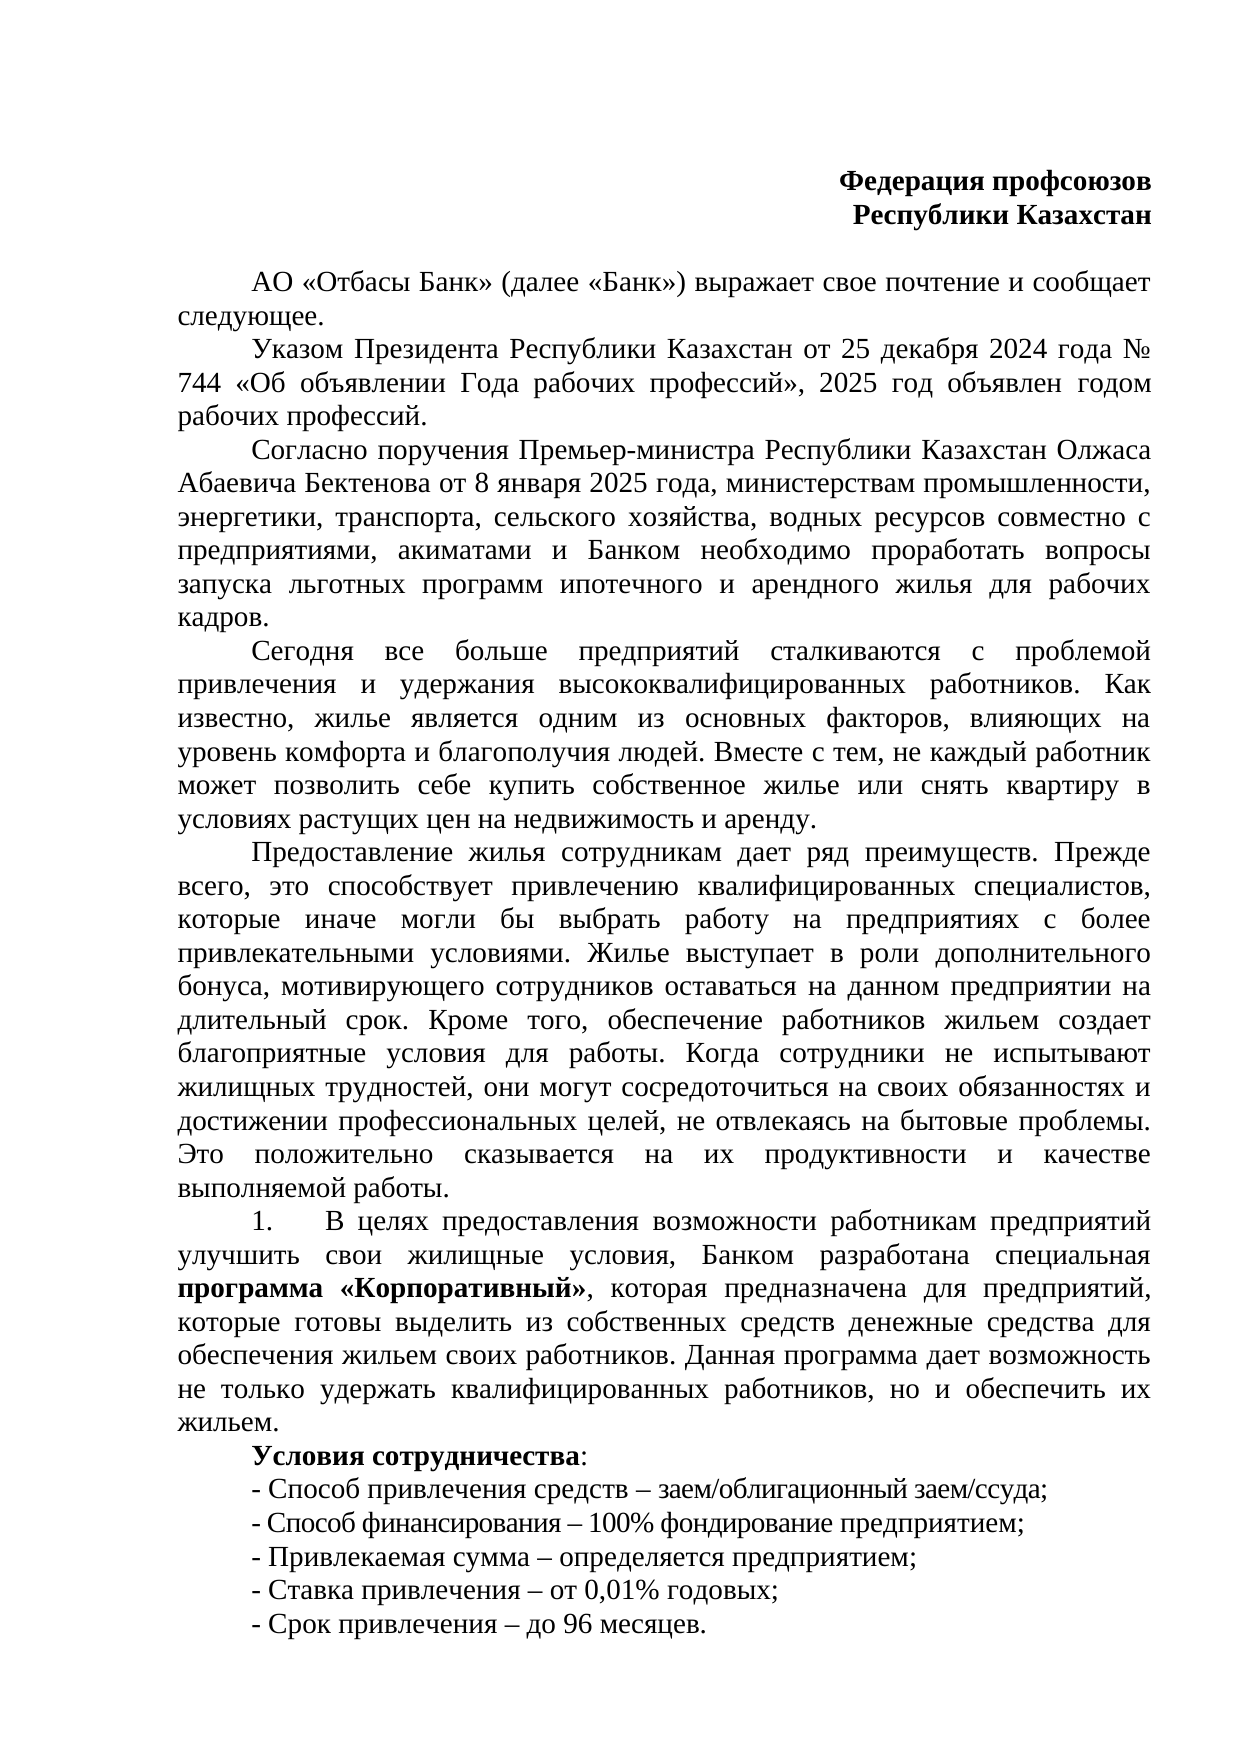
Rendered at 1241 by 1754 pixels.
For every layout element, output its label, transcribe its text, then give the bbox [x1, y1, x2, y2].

text Предоставление жилья сотрудникам дает ряд преимуществ. Прежде всего, это способствует привлечению квалифицированных специалистов, которые иначе могли бы выбрать работу на предприятиях с более привлекательными условиями. Жилье выступает в роли дополнительного бонуса, мотивирующего сотрудников оставаться на данном предприятии на длительный срок. Кроме того, обеспечение работников жильем создает благоприятные условия для работы. Когда сотрудники не испытывают жилищных трудностей, они могут сосредоточиться на своих обязанностях и достижении профессиональных целей, не отвлекаясь на бытовые проблемы. Это положительно сказывается на их продуктивности и качестве выполняемой работы. [177, 834, 1152, 1203]
text Федерация профсоюзов [177, 163, 1152, 197]
text Указом Президента Республики Казахстан от 25 декабря 2024 года № 744 «Об объявлении Года рабочих профессий», 2025 год объявлен годом рабочих профессий. [177, 331, 1152, 432]
list - Ставка привлечения – от 0,01% годовых; [177, 1572, 1152, 1606]
list - Привлекаемая сумма – определяется предприятием; [177, 1539, 1152, 1572]
text Согласно поручения Премьер-министра Республики Казахстан Олжаса Абаевича Бектенова от 8 января 2025 года, министерствам промышленности, энергетики, транспорта, сельского хозяйства, водных ресурсов совместно с предприятиями, акиматами и Банком необходимо проработать вопросы запуска льготных программ ипотечного и арендного жилья для рабочих кадров. [177, 432, 1152, 633]
list В целях предоставления возможности работникам предприятий улучшить свои жилищные условия, Банком разработана специальная программа «Корпоративный», которая предназначена для предприятий, которые готовы выделить из собственных средств денежные средства для обеспечения жильем своих работников. Данная программа дает возможность не только удержать квалифицированных работников, но и обеспечить их жильем. [177, 1203, 1152, 1438]
text Сегодня все больше предприятий сталкиваются с проблемой привлечения и удержания высококвалифицированных работников. Как известно, жилье является одним из основных факторов, влияющих на уровень комфорта и благополучия людей. Вместе с тем, не каждый работник может позволить себе купить собственное жилье или снять квартиру в условиях растущих цен на недвижимость и аренду. [177, 633, 1152, 834]
list Условия сотрудничества: [177, 1438, 1152, 1472]
list - Способ привлечения средств – заем/облигационный заем/ссуда; [177, 1472, 1152, 1505]
text Республики Казахстан [177, 197, 1152, 231]
text АО «Отбасы Банк» (далее «Банк») выражает свое почтение и сообщает следующее. [177, 264, 1152, 331]
list - Способ финансирования – 100% фондирование предприятием; [177, 1505, 1152, 1539]
list - Срок привлечения – до 96 месяцев. [177, 1606, 1152, 1639]
